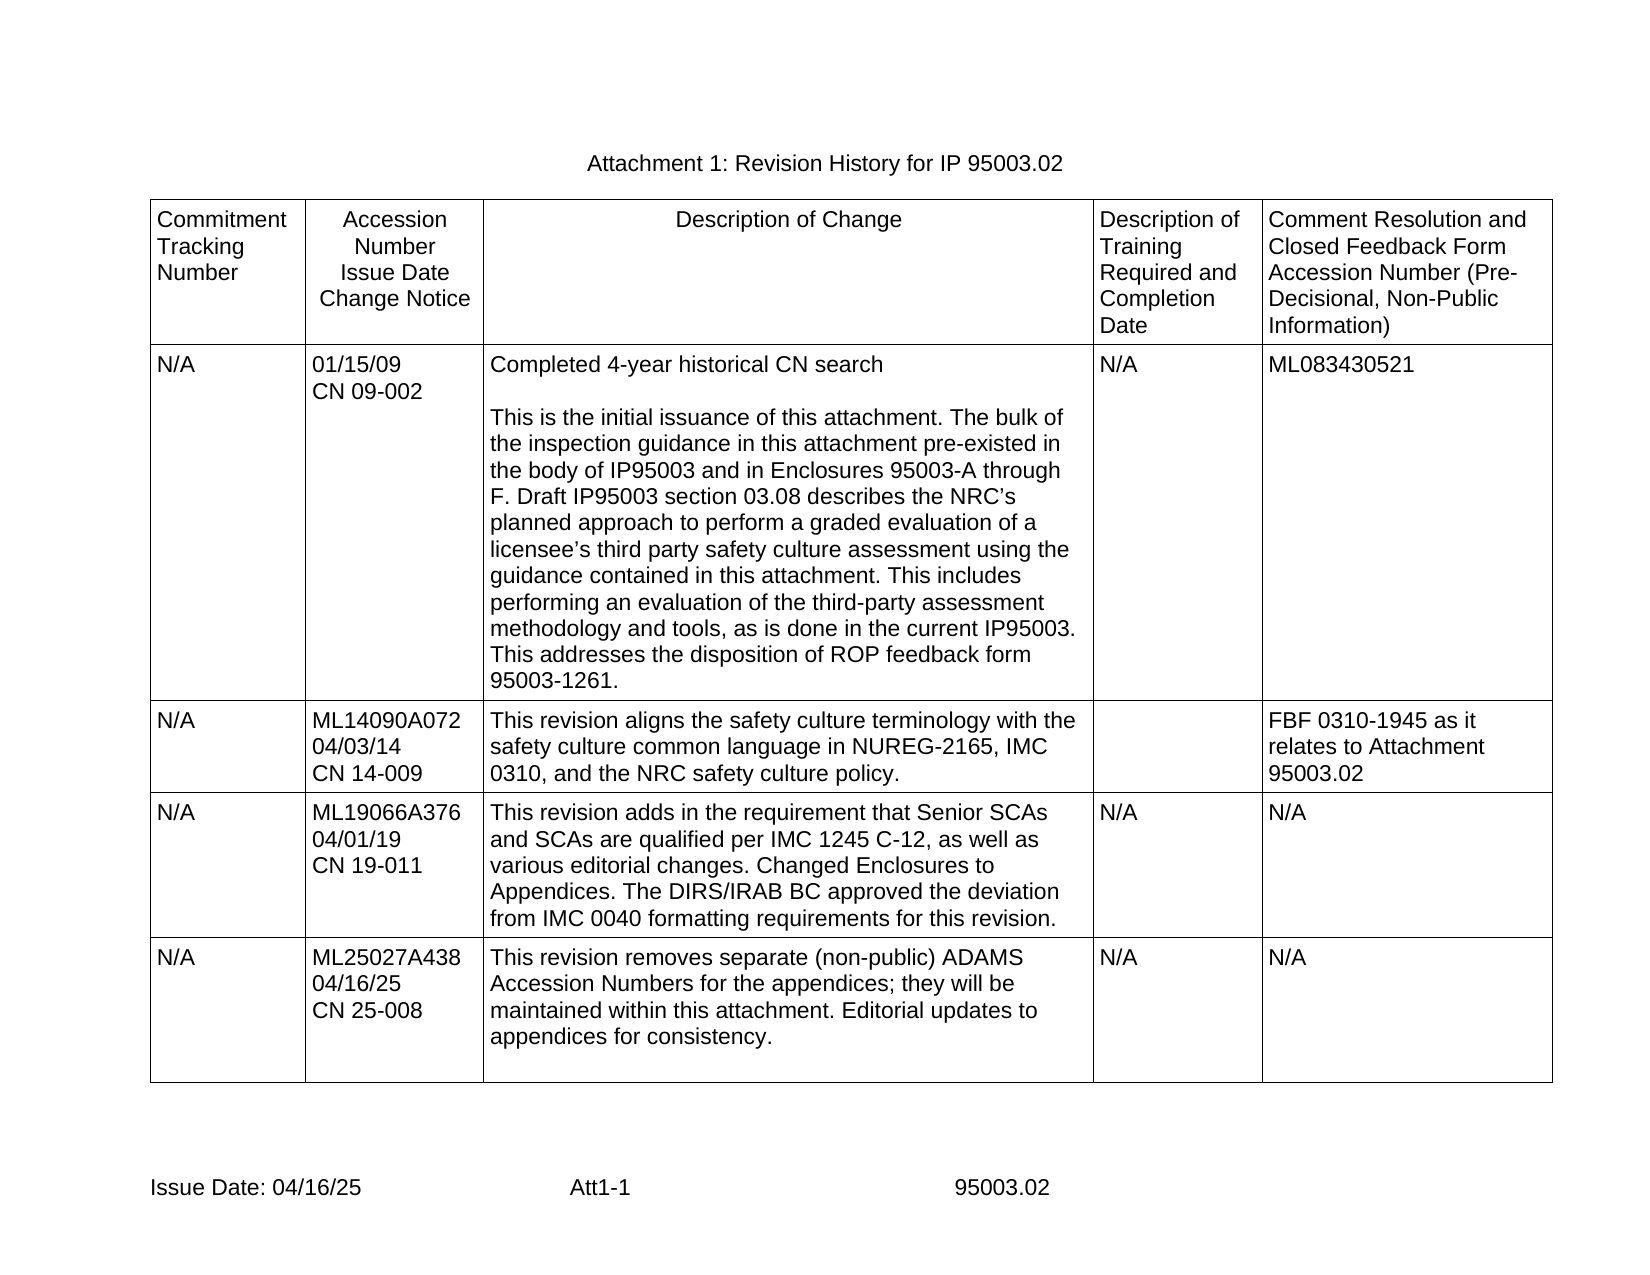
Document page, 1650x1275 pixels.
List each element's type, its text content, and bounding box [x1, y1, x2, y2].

table_cell N/A [151, 938, 305, 1082]
table_header Description of Change [484, 200, 1093, 344]
table_cell ML19066A376 04/01/19 CN 19-011 [306, 793, 483, 937]
table_cell [1094, 701, 1262, 792]
table_cell This revision adds in the requirement that Senior SCAs and SCAs are qualified per IMC 1245 C-12, as well as various editorial changes. Changed Enclosures to Appendices. The DIRS/IRAB BC approved the deviation from IMC 0040 formatting requirements for this revision. [484, 793, 1093, 937]
table_cell FBF 0310-1945 as it relates to Attachment 95003.02 [1263, 701, 1552, 792]
table_cell ML083430521 [1263, 345, 1552, 700]
table_header Comment Resolution and Closed Feedback Form Accession Number (Pre-Decisional, Non-Public Information) [1263, 200, 1552, 344]
table_cell N/A [1263, 793, 1552, 937]
table_header Accession Number Issue Date Change Notice [306, 200, 483, 344]
table_cell N/A [1263, 938, 1552, 1082]
table_cell This revision aligns the safety culture terminology with the safety culture common language in NUREG-2165, IMC 0310, and the NRC safety culture policy. [484, 701, 1093, 792]
table_header Commitment Tracking Number [151, 200, 305, 344]
table_cell N/A [1094, 793, 1262, 937]
table_cell N/A [151, 793, 305, 937]
table_cell N/A [151, 701, 305, 792]
table_cell Completed 4-year historical CN search This is the initial issuance of this attachment. The bulk of the inspection guidance in this attachment pre-existed in the body of IP95003 and in Enclosures 95003-A through F. Draft IP95003 section 03.08 describes the NRC’s planned approach to perform a graded evaluation of a licensee’s third party safety culture assessment using the guidance contained in this attachment. This includes performing an evaluation of the third-party assessment methodology and tools, as is done in the current IP95003. This addresses the disposition of ROP feedback form 95003-1261. [484, 345, 1093, 700]
table_cell 01/15/09 CN 09-002 [306, 345, 483, 700]
title Attachment 1: Revision History for IP 95003.02 [150, 150, 1500, 176]
table_cell N/A [151, 345, 305, 700]
table_cell ML14090A072 04/03/14 CN 14-009 [306, 701, 483, 792]
table_header Description of Training Required and Completion Date [1094, 200, 1262, 344]
table_cell N/A [1094, 345, 1262, 700]
table_cell ML25027A438 04/16/25 CN 25-008 [306, 938, 483, 1082]
table_cell This revision removes separate (non-public) ADAMS Accession Numbers for the appendices; they will be maintained within this attachment. Editorial updates to appendices for consistency. [484, 938, 1093, 1082]
table_cell N/A [1094, 938, 1262, 1082]
